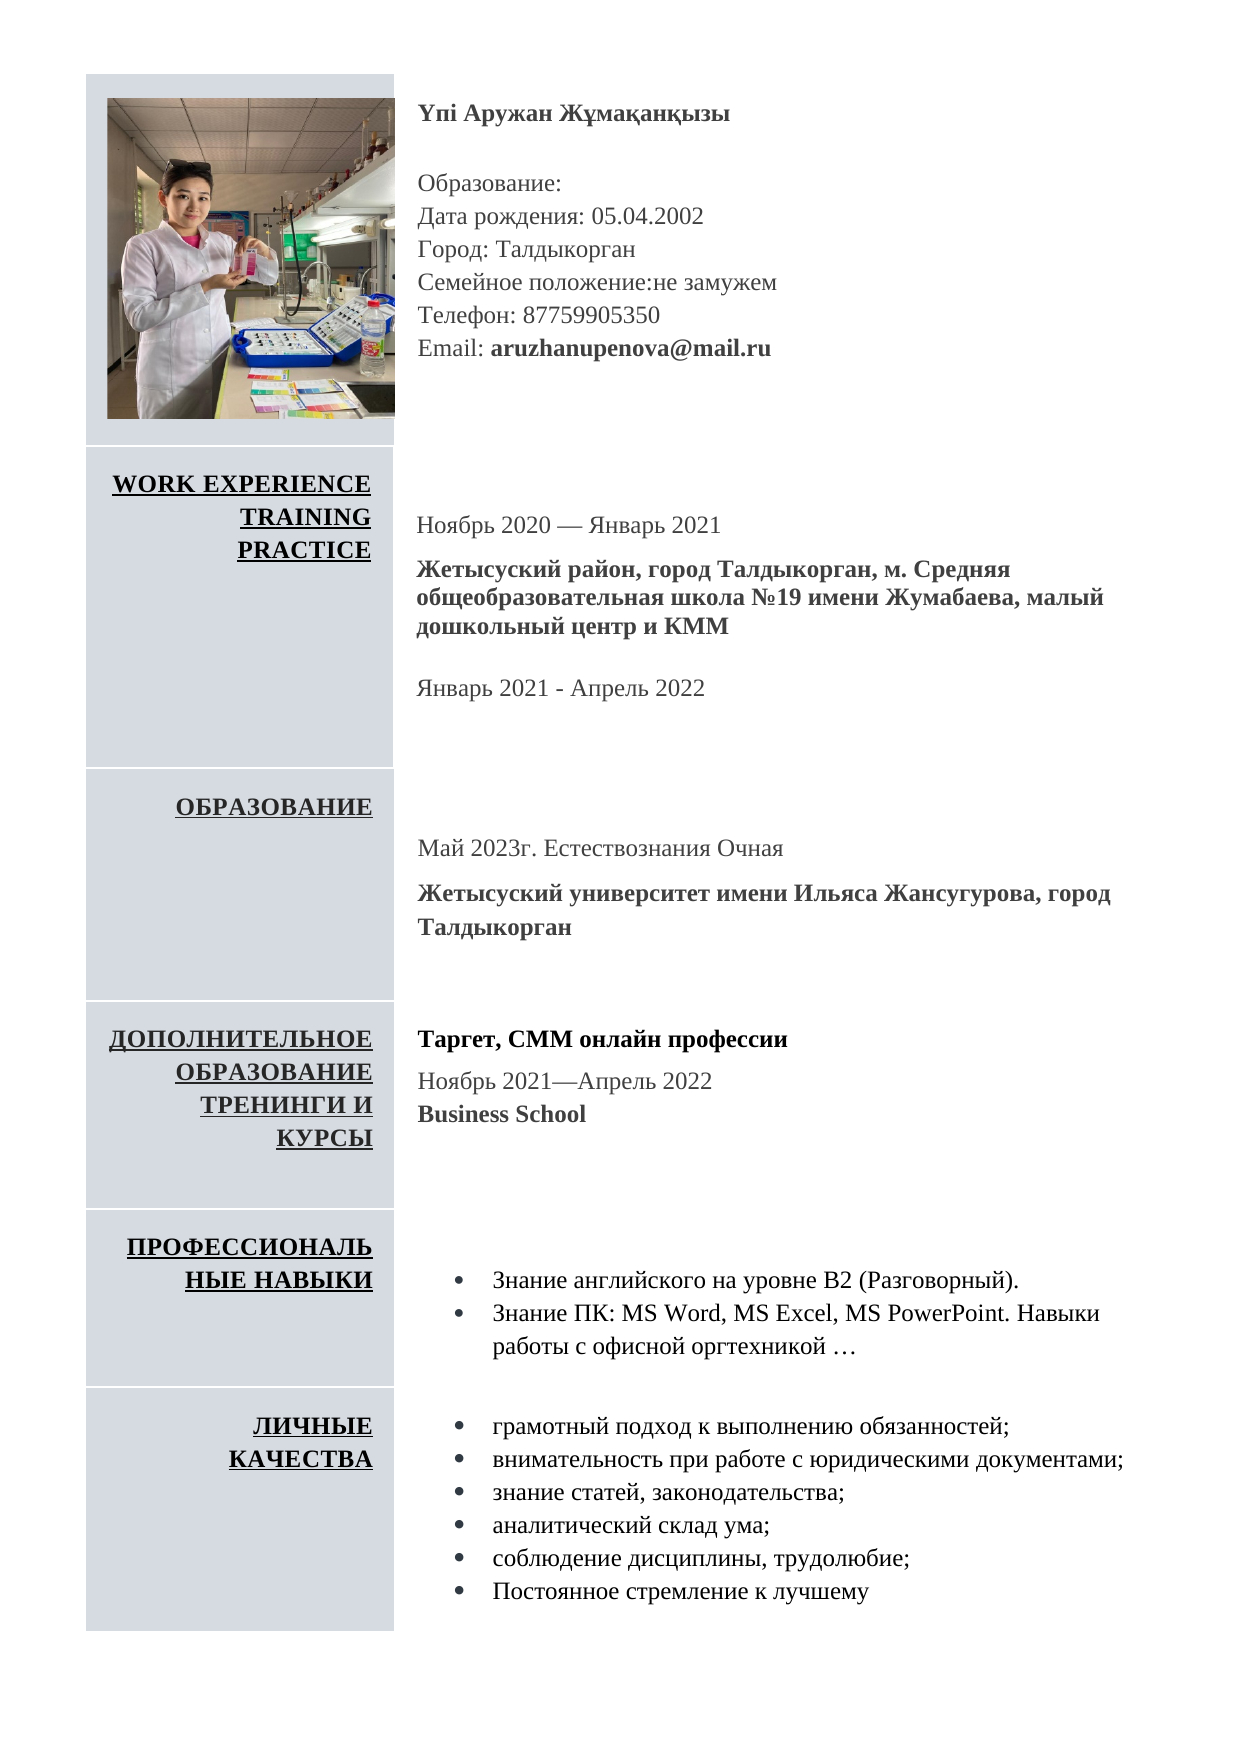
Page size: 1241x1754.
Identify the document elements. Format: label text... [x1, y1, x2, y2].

table_cell ПРОФЕССИОНАЛЬНЫЕ НАВЫКИ [86, 1210, 394, 1386]
table_cell WORK EXPERIENCE TRAINING PRACTICE [86, 447, 393, 767]
table_cell ДОПОЛНИТЕЛЬНОЕ ОБРАЗОВАНИЕ ТРЕНИНГИ И КУРСЫ [86, 1002, 394, 1208]
table_cell Ноябрь 2020 — Январь 2021 Жетысуский район, город Талдыкорган, м. Средняя общеобразовательная школа №19 имени Жумабаева, малый дошкольный центр и КММ Январь 2021 - Апрель 2022 [395, 447, 1194, 767]
picture [107, 98, 395, 419]
table_cell ЛИЧНЫЕ КАЧЕСТВА [86, 1388, 394, 1631]
table_cell Май 2023г. Естествознания Очная Жетысуский университет имени Ильяса Жансугурова, город Талдыкорган [396, 769, 1194, 1000]
table_header Үпі Аружан Жұмақанқызы Образование: Дата рождения: 05.04.2002 Город: Талдыкорган Семейное положение:не замужем Телефон: 87759905350 Email: aruzhanupenova@mail.ru [396, 76, 1194, 445]
table_header [86, 74, 394, 445]
table_cell Таргет, СММ онлайн профессии Ноябрь 2021—Апрель 2022 Business School [396, 1002, 1194, 1208]
table_cell ОБРАЗОВАНИЕ [86, 769, 394, 1000]
table_cell Знание английского на уровне B2 (Разговорный). Знание ПК: MS Word, MS Excel, MS PowerPoint. Навыки работы с офисной оргтехникой … [396, 1210, 1194, 1386]
table_cell грамотный подход к выполнению обязанностей; внимательность при работе с юридическими документами; знание статей, законодательства; аналитический склад ума; соблюдение дисциплины, трудолюбие; Постоянное стремление к лучшему [396, 1388, 1194, 1631]
